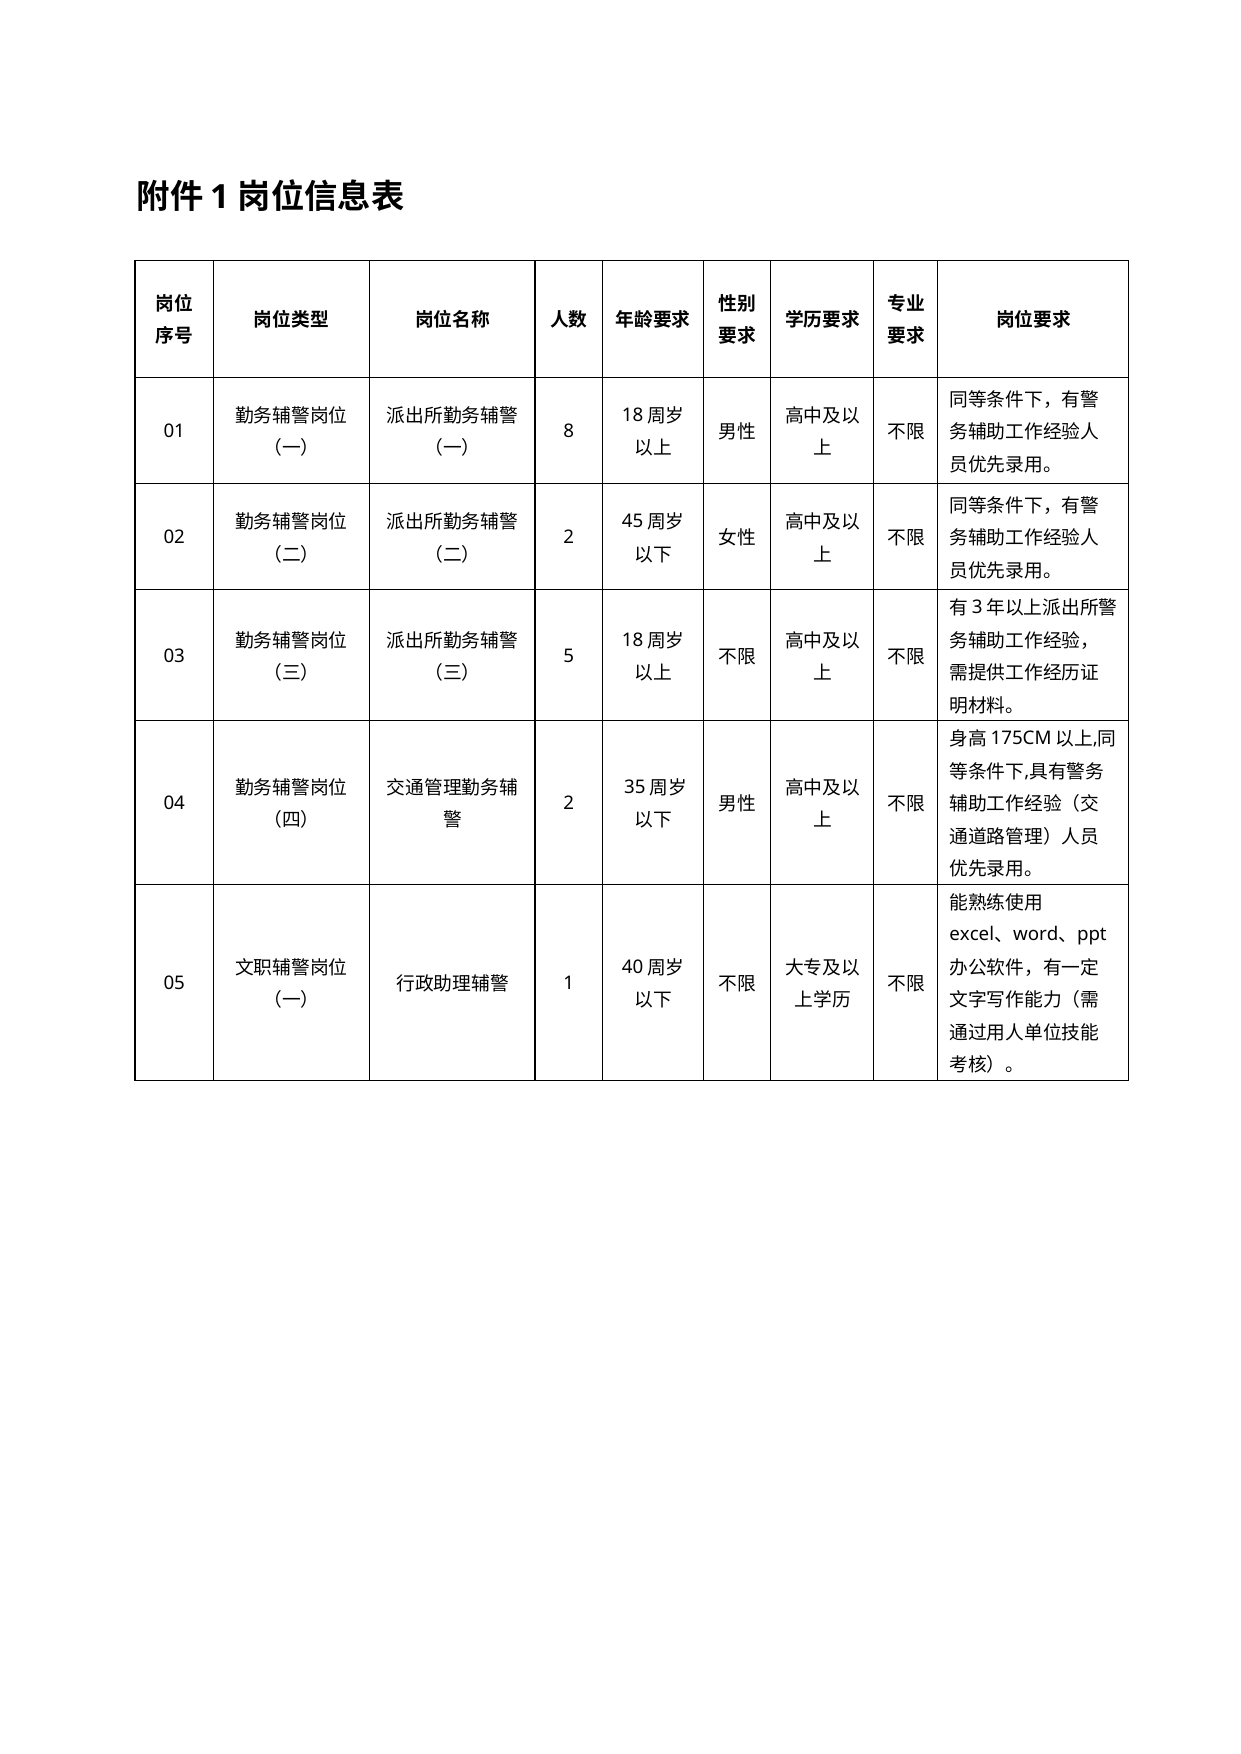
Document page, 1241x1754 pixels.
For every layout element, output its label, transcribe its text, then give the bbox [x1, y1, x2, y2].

table_cell 不限 [874, 590, 937, 720]
table_cell 高中及以上 [771, 378, 873, 483]
table_header 学历要求 [771, 261, 873, 377]
table_cell 不限 [874, 721, 937, 884]
table_cell 女性 [704, 484, 770, 589]
table_cell 同等条件下，有警务辅助工作经验人员优先录用。 [938, 484, 1128, 589]
table_cell 高中及以上 [771, 721, 873, 884]
table_cell 大专及以上学历 [771, 885, 873, 1080]
table_cell 45周岁以下 [603, 484, 703, 589]
table_cell 有3年以上派出所警务辅助工作经验，需提供工作经历证明材料。 [938, 590, 1128, 720]
table_cell 能熟练使用excel、word、ppt办公软件，有一定文字写作能力（需通过用人单位技能考核）。 [938, 885, 1128, 1080]
table_cell 不限 [704, 885, 770, 1080]
table_header 岗位要求 [938, 261, 1128, 377]
table_cell 40周岁以下 [603, 885, 703, 1080]
table_header 岗位名称 [370, 261, 534, 377]
table_cell 身高175CM以上,同等条件下,具有警务辅助工作经验（交通道路管理）人员优先录用。 [938, 721, 1128, 884]
table_header 专业 要求 [874, 261, 937, 377]
table_header 岗位序号 [136, 261, 213, 377]
table_cell 派出所勤务辅警（三） [370, 590, 534, 720]
table_cell 男性 [704, 378, 770, 483]
table_cell 35周岁以下 [603, 721, 703, 884]
table_cell 派出所勤务辅警（二） [370, 484, 534, 589]
table_cell 交通管理勤务辅警 [370, 721, 534, 884]
table_cell 高中及以上 [771, 484, 873, 589]
table_cell 勤务辅警岗位（四） [214, 721, 369, 884]
table_cell 勤务辅警岗位（一） [214, 378, 369, 483]
table_cell 派出所勤务辅警（一） [370, 378, 534, 483]
table_cell 高中及以上 [771, 590, 873, 720]
table_cell 不限 [874, 885, 937, 1080]
table_cell 不限 [874, 378, 937, 483]
table_cell 2 [536, 721, 602, 884]
table_cell 2 [536, 484, 602, 589]
table_cell 04 [136, 721, 213, 884]
table_header 年龄要求 [603, 261, 703, 377]
table_header 岗位类型 [214, 261, 369, 377]
table_cell 18周岁以上 [603, 378, 703, 483]
table_cell 行政助理辅警 [370, 885, 534, 1080]
table_header 人数 [536, 261, 602, 377]
table_cell 同等条件下，有警务辅助工作经验人员优先录用。 [938, 378, 1128, 483]
table_cell 01 [136, 378, 213, 483]
table_cell 勤务辅警岗位（三） [214, 590, 369, 720]
table_header 性别 要求 [704, 261, 770, 377]
table_cell 不限 [704, 590, 770, 720]
table_cell 文职辅警岗位（一） [214, 885, 369, 1080]
table_cell 不限 [874, 484, 937, 589]
table_cell 8 [536, 378, 602, 483]
table_cell 男性 [704, 721, 770, 884]
table_cell 02 [136, 484, 213, 589]
table_cell 18周岁以上 [603, 590, 703, 720]
table_cell 03 [136, 590, 213, 720]
table_cell 1 [536, 885, 602, 1080]
table_cell 5 [536, 590, 602, 720]
text 附件1 岗位信息表 [136, 162, 1104, 227]
table_cell 05 [136, 885, 213, 1080]
table_cell 勤务辅警岗位（二） [214, 484, 369, 589]
